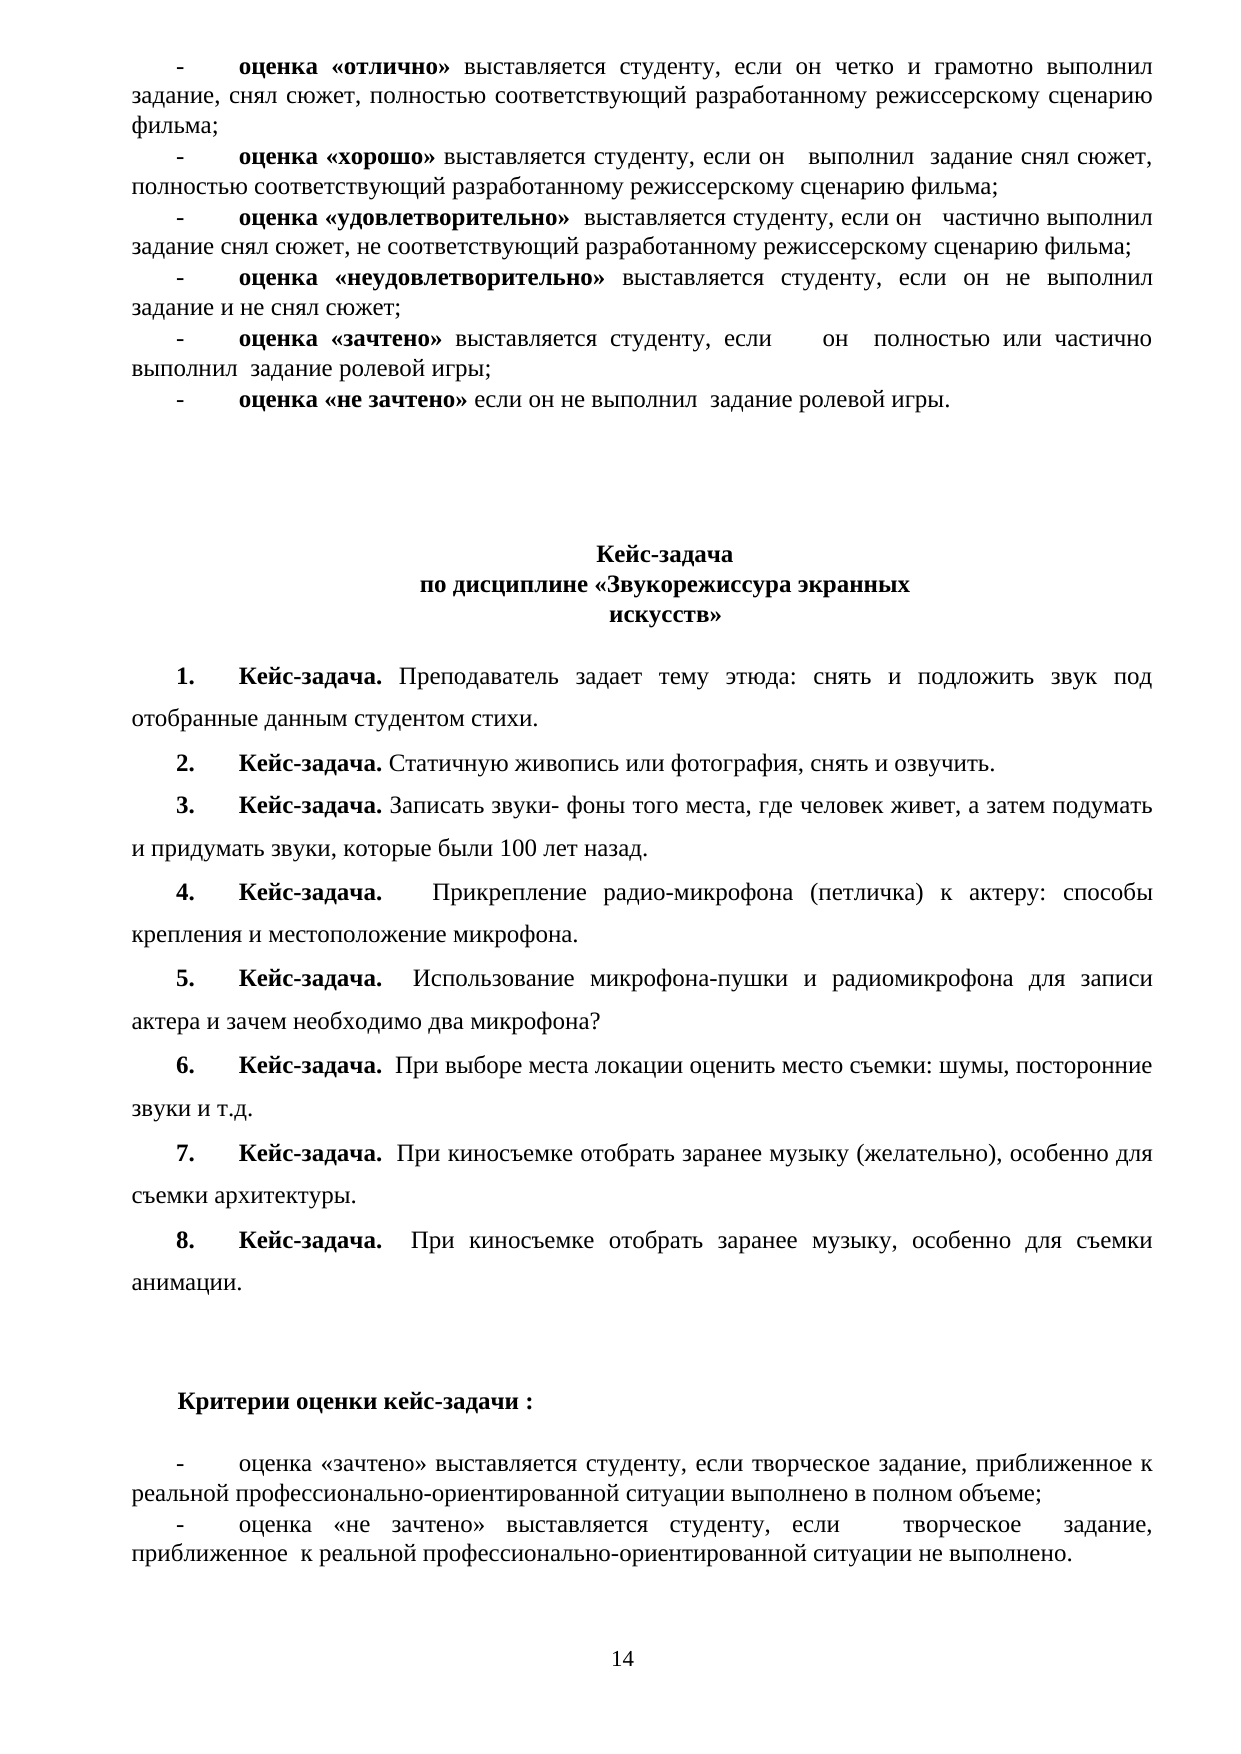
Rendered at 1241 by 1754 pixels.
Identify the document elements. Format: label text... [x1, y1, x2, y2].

text Критерии оценки кейс-задачи : [177, 1386, 1154, 1415]
list Кейс-задача. Статичную живопись или фотография, снять и озвучить. [131, 748, 1153, 777]
list Кейс-задача. Прикрепление радио-микрофона (петличка) к актеру: способы крепления и местоположение микрофона. [131, 877, 1153, 948]
list оценка «удовлетворительно» выставляется студенту, если он частично выполнил задание снял сюжет, не соответствующий разработанному режиссерскому сценарию фильма; [131, 202, 1153, 260]
list Кейс-задача. При выборе места локации оценить место съемки: шумы, посторонние звуки и т.д. [131, 1051, 1153, 1122]
list оценка «неудовлетворительно» выставляется студенту, если он не выполнил задание и не снял сюжет; [131, 262, 1153, 321]
list оценка «зачтено» выставляется студенту, если он полностью или частично выполнил задание ролевой игры; [131, 323, 1153, 381]
list оценка «хорошо» выставляется студенту, если он выполнил задание снял сюжет, полностью соответствующий разработанному режиссерскому сценарию фильма; [131, 141, 1153, 199]
list оценка «отлично» выставляется студенту, если он четко и грамотно выполнил задание, снял сюжет, полностью соответствующий разработанному режиссерскому сценарию фильма; [131, 51, 1153, 139]
list Кейс-задача. Преподаватель задает тему этюда: снять и подложить звук под отобранные данным студентом стихи. [131, 661, 1153, 732]
text Кейс-задача [412, 539, 917, 568]
list Кейс-задача. Записать звуки- фоны того места, где человек живет, а затем подумать и придумать звуки, которые были 100 лет назад. [131, 791, 1153, 862]
list оценка «не зачтено» если он не выполнил задание ролевой игры. [131, 384, 1153, 412]
list Кейс-задача. При киносъемке отобрать заранее музыку, особенно для съемки анимации. [131, 1225, 1153, 1296]
list оценка «не зачтено» выставляется студенту, если творческое задание, приближенное к реальной профессионально-ориентированной ситуации не выполнено. [131, 1509, 1153, 1567]
text по дисциплине «Звукорежиссура экранных искусств» [412, 569, 917, 628]
list оценка «зачтено» выставляется студенту, если творческое задание, приближенное к реальной профессионально-ориентированной ситуации выполнено в полном объеме; [131, 1448, 1153, 1506]
list Кейс-задача. При киносъемке отобрать заранее музыку (желательно), особенно для съемки архитектуры. [131, 1138, 1153, 1209]
list Кейс-задача. Использование микрофона-пушки и радиомикрофона для записи актера и зачем необходимо два микрофона? [131, 963, 1153, 1035]
